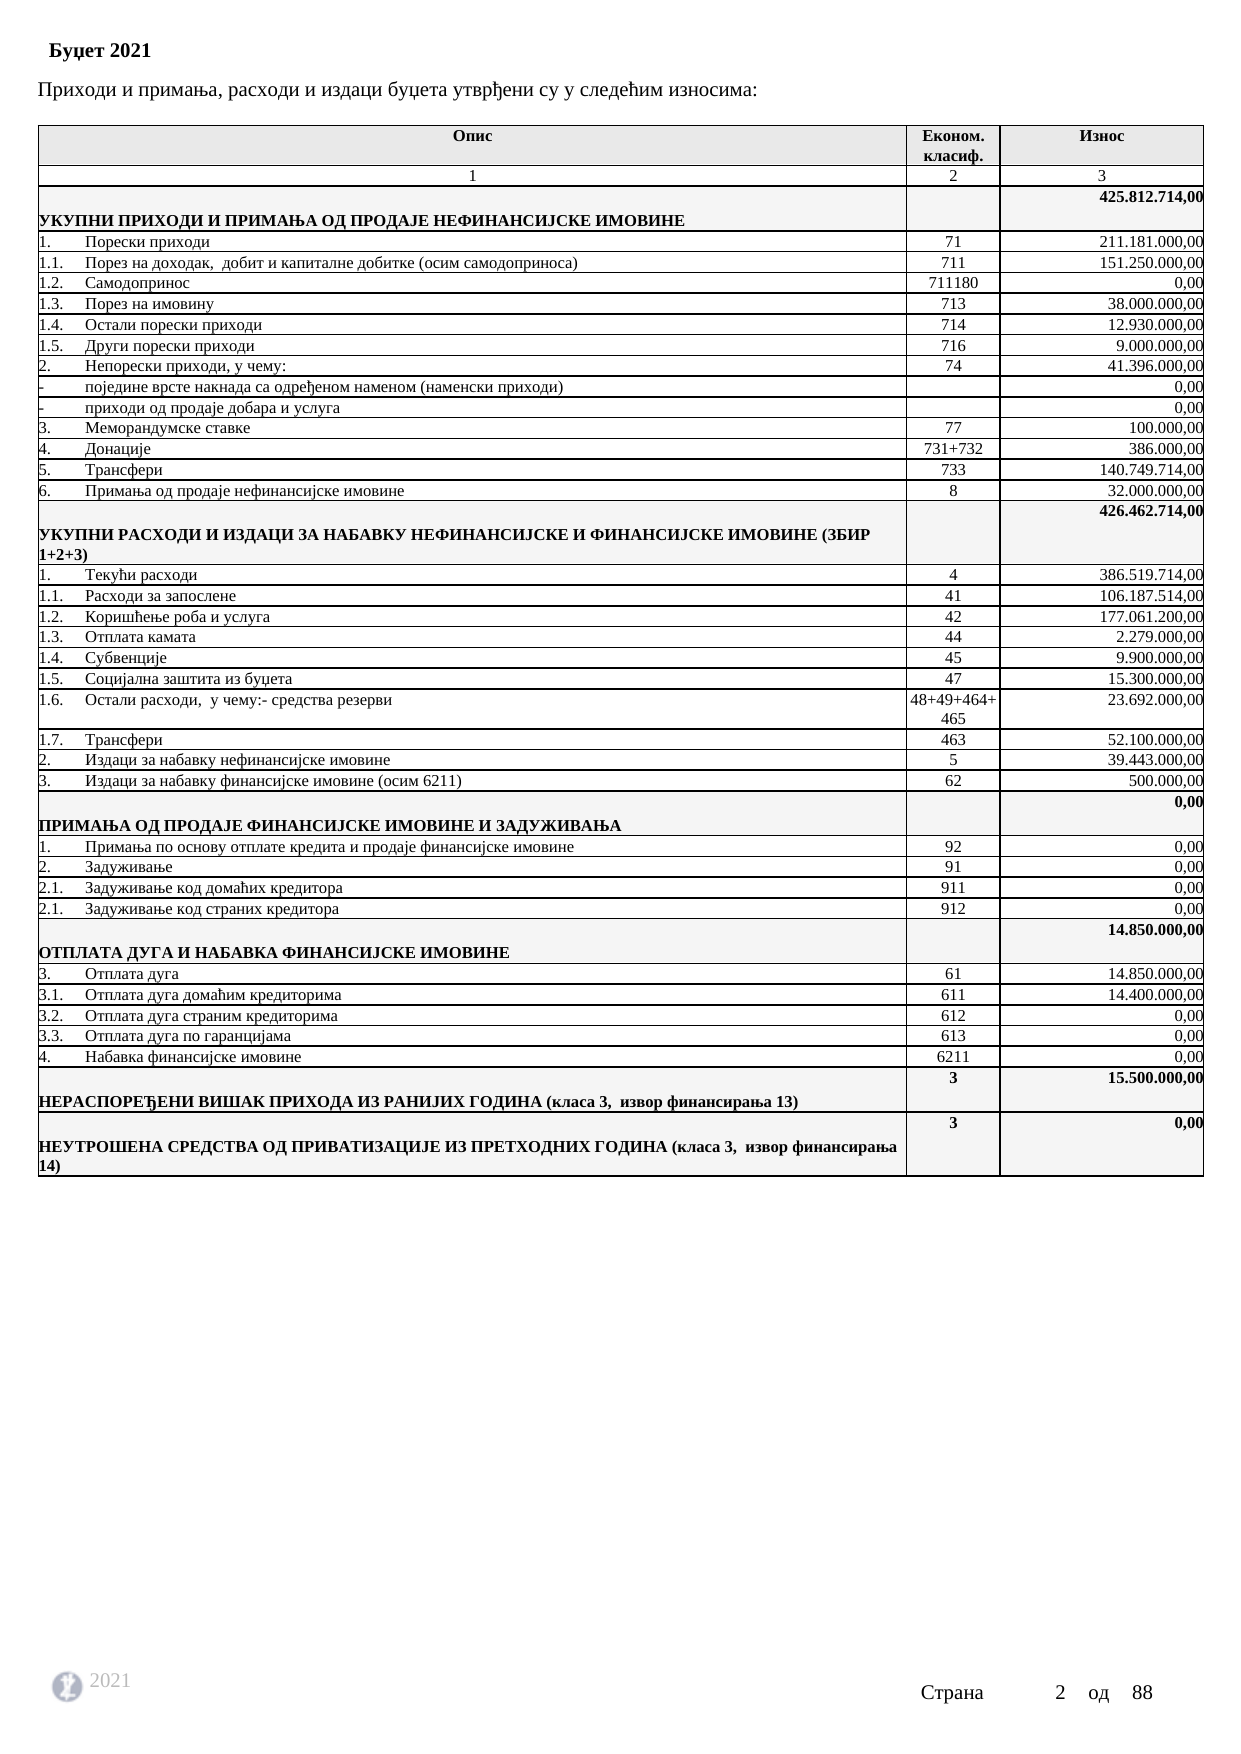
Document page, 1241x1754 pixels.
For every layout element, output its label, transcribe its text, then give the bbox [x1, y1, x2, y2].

table_cell 14.850.000,00 [1001, 919, 1203, 962]
table_cell [907, 919, 999, 962]
table_cell Трансфери [85, 460, 906, 479]
table_cell 41.396.000,00 [1001, 356, 1203, 375]
table_cell НЕУТРОШЕНА СРЕДСТВА ОД ПРИВАТИЗАЦИЈЕ ИЗ ПРЕТХОДНИХ ГОДИНА (класа 3, извор финансирања 14) [39, 1113, 906, 1175]
table_cell 3.3. [39, 1026, 85, 1045]
table_cell 733 [907, 460, 999, 479]
table_cell 612 [907, 1006, 999, 1025]
table_cell 8 [907, 481, 999, 499]
table_cell 71 [907, 232, 999, 251]
table_cell Отплата дуга [85, 964, 906, 983]
table_cell 1.3. [39, 627, 85, 646]
table_header Економ. класиф. [907, 126, 999, 164]
table_cell ПРИМАЊА ОД ПРОДАЈЕ ФИНАНСИЈСКЕ ИМОВИНЕ И ЗАДУЖИВАЊА [39, 792, 906, 835]
table_cell Отплата дуга домаћим кредиторима [85, 985, 906, 1004]
table_cell 731+732 [907, 439, 999, 458]
table_cell приходи од продаје добара и услуга [85, 398, 906, 417]
table_cell 47 [907, 669, 999, 688]
table_cell 2.279.000,00 [1001, 627, 1203, 646]
table_cell 9.900.000,00 [1001, 648, 1203, 667]
table_cell Остали расходи, у чему:- средства резерви [85, 690, 906, 728]
table_cell Примања по основу отплате кредита и продаје финансијске имовине [85, 836, 906, 856]
table_cell 463 [907, 730, 999, 748]
table_cell 0,00 [1001, 792, 1203, 835]
table_cell 6211 [907, 1047, 999, 1066]
table_cell 386.519.714,00 [1001, 565, 1203, 584]
table_cell [907, 377, 999, 396]
table_cell 1. [39, 565, 85, 584]
table_cell поједине врсте накнада са одређеном наменом (наменски приходи) [85, 377, 906, 396]
table_cell 32.000.000,00 [1001, 481, 1203, 499]
table_cell Непорески приходи, у чему: [85, 356, 906, 375]
table_cell - [39, 398, 85, 417]
table_cell 15.300.000,00 [1001, 669, 1203, 688]
table_cell 1. [39, 836, 85, 856]
table_cell 151.250.000,00 [1001, 252, 1203, 272]
table_cell УКУПНИ РАСХОДИ И ИЗДАЦИ ЗА НАБАВКУ НЕФИНАНСИЈСКЕ И ФИНАНСИЈСКЕ ИМОВИНЕ (ЗБИР 1+2+3) [39, 501, 906, 563]
table_cell 3.1. [39, 985, 85, 1004]
table_cell Издаци за набавку нефинансијске имовине [85, 750, 906, 769]
table_cell [907, 501, 999, 563]
table_cell 3. [39, 771, 85, 790]
table_cell 2.1. [39, 899, 85, 918]
table_cell 41 [907, 586, 999, 605]
table_cell Социјална заштита из буџета [85, 669, 906, 688]
table_cell 1.1. [39, 586, 85, 605]
table_cell 386.000,00 [1001, 439, 1203, 458]
table_cell Издаци за набавку финансијске имовине (осим 6211) [85, 771, 906, 790]
table_cell 61 [907, 964, 999, 983]
table_cell 613 [907, 1026, 999, 1045]
table_header Опис [39, 126, 906, 164]
table_cell 714 [907, 315, 999, 334]
table_cell 500.000,00 [1001, 771, 1203, 790]
table_cell 1.6. [39, 690, 85, 728]
table_cell 177.061.200,00 [1001, 607, 1203, 626]
table_cell Порез на имовину [85, 294, 906, 313]
table_cell 52.100.000,00 [1001, 730, 1203, 748]
table_cell 39.443.000,00 [1001, 750, 1203, 769]
table_cell 0,00 [1001, 1026, 1203, 1045]
table_cell 0,00 [1001, 1006, 1203, 1025]
table_cell 42 [907, 607, 999, 626]
table_cell 77 [907, 418, 999, 437]
table_cell Остали порески приходи [85, 315, 906, 334]
table_cell Трансфери [85, 730, 906, 748]
table_cell 1 [39, 166, 906, 185]
table_cell 1.7. [39, 730, 85, 748]
table_header Износ [1001, 126, 1203, 164]
table_cell 3 [907, 1068, 999, 1111]
table_cell 6. [39, 481, 85, 499]
table_cell Отплата дуга по гаранцијама [85, 1026, 906, 1045]
table_cell 0,00 [1001, 377, 1203, 396]
text Приходи и примања, расходи и издаци буџета утврђени су у следећим износима: [37, 77, 1203, 101]
table_cell [907, 398, 999, 417]
table_cell 4. [39, 1047, 85, 1066]
table_cell - [39, 377, 85, 396]
table_cell 14.400.000,00 [1001, 985, 1203, 1004]
table_cell 92 [907, 836, 999, 856]
table_cell 2. [39, 356, 85, 375]
table_cell Меморандумске ставке [85, 418, 906, 437]
table_cell 211.181.000,00 [1001, 232, 1203, 251]
table_cell 2 [907, 166, 999, 185]
table_cell Порез на доходак, добит и капиталне добитке (осим самодоприноса) [85, 252, 906, 272]
table_cell 3. [39, 418, 85, 437]
table_cell 1.5. [39, 335, 85, 354]
table_cell Отплата дуга страним кредиторима [85, 1006, 906, 1025]
table_cell 2. [39, 750, 85, 769]
table_cell 425.812.714,00 [1001, 187, 1203, 230]
table_cell Коришћење роба и услуга [85, 607, 906, 626]
table_cell 0,00 [1001, 899, 1203, 918]
table_cell 1.4. [39, 648, 85, 667]
table_cell Субвенције [85, 648, 906, 667]
table_cell 74 [907, 356, 999, 375]
table_cell Самодопринос [85, 273, 906, 292]
table_cell 106.187.514,00 [1001, 586, 1203, 605]
table_cell Примања од продаје нефинансијске имовине [85, 481, 906, 499]
table_cell 3.2. [39, 1006, 85, 1025]
table_cell 48+49+464+465 [907, 690, 999, 728]
table_cell 2.1. [39, 878, 85, 897]
table_cell Текући расходи [85, 565, 906, 584]
table_cell 9.000.000,00 [1001, 335, 1203, 354]
table_cell 91 [907, 857, 999, 876]
table_cell ОТПЛАТА ДУГА И НАБАВКА ФИНАНСИЈСКЕ ИМОВИНЕ [39, 919, 906, 962]
table_cell Задуживање код страних кредитора [85, 899, 906, 918]
table_cell Други порески приходи [85, 335, 906, 354]
table_cell 3. [39, 964, 85, 983]
table_cell 5. [39, 460, 85, 479]
table_cell 611 [907, 985, 999, 1004]
table_cell 1.3. [39, 294, 85, 313]
table_cell Расходи за запослене [85, 586, 906, 605]
table_cell 140.749.714,00 [1001, 460, 1203, 479]
table_cell 1.1. [39, 252, 85, 272]
table_cell 0,00 [1001, 1047, 1203, 1066]
table_cell Отплата камата [85, 627, 906, 646]
table_cell 62 [907, 771, 999, 790]
table_cell 713 [907, 294, 999, 313]
table_cell 44 [907, 627, 999, 646]
table_cell 912 [907, 899, 999, 918]
table_cell 1.5. [39, 669, 85, 688]
table_cell Задуживање [85, 857, 906, 876]
picture [48, 1668, 87, 1707]
table_cell 5 [907, 750, 999, 769]
table_cell Набавка финансијске имовине [85, 1047, 906, 1066]
table_cell 38.000.000,00 [1001, 294, 1203, 313]
table_cell [907, 187, 999, 230]
table_cell 45 [907, 648, 999, 667]
table_cell 0,00 [1001, 398, 1203, 417]
table_cell 2. [39, 857, 85, 876]
table_cell Задуживање код домаћих кредитора [85, 878, 906, 897]
table_cell 0,00 [1001, 836, 1203, 856]
table_cell 14.850.000,00 [1001, 964, 1203, 983]
table_cell 911 [907, 878, 999, 897]
table_cell 15.500.000,00 [1001, 1068, 1203, 1111]
table_cell НЕРАСПОРЕЂЕНИ ВИШАК ПРИХОДА ИЗ РАНИЈИХ ГОДИНА (класа 3, извор финансирања 13) [39, 1068, 906, 1111]
table_cell 23.692.000,00 [1001, 690, 1203, 728]
table_cell 1. [39, 232, 85, 251]
table_cell [907, 792, 999, 835]
table_cell 4 [907, 565, 999, 584]
table_cell 4. [39, 439, 85, 458]
table_cell 0,00 [1001, 857, 1203, 876]
table_cell 1.2. [39, 607, 85, 626]
table_cell 1.4. [39, 315, 85, 334]
table_cell 711180 [907, 273, 999, 292]
table_cell 0,00 [1001, 878, 1203, 897]
table_cell Донације [85, 439, 906, 458]
table_cell 12.930.000,00 [1001, 315, 1203, 334]
table_cell 100.000,00 [1001, 418, 1203, 437]
table_cell 3 [1001, 166, 1203, 185]
table_cell 716 [907, 335, 999, 354]
table_cell 0,00 [1001, 1113, 1203, 1175]
table_cell УКУПНИ ПРИХОДИ И ПРИМАЊА ОД ПРОДАЈЕ НЕФИНАНСИЈСКЕ ИМОВИНЕ [39, 187, 906, 230]
table_cell 1.2. [39, 273, 85, 292]
table_cell 3 [907, 1113, 999, 1175]
table_cell 0,00 [1001, 273, 1203, 292]
table_cell 426.462.714,00 [1001, 501, 1203, 563]
table_cell 711 [907, 252, 999, 272]
table_cell Порески приходи [85, 232, 906, 251]
